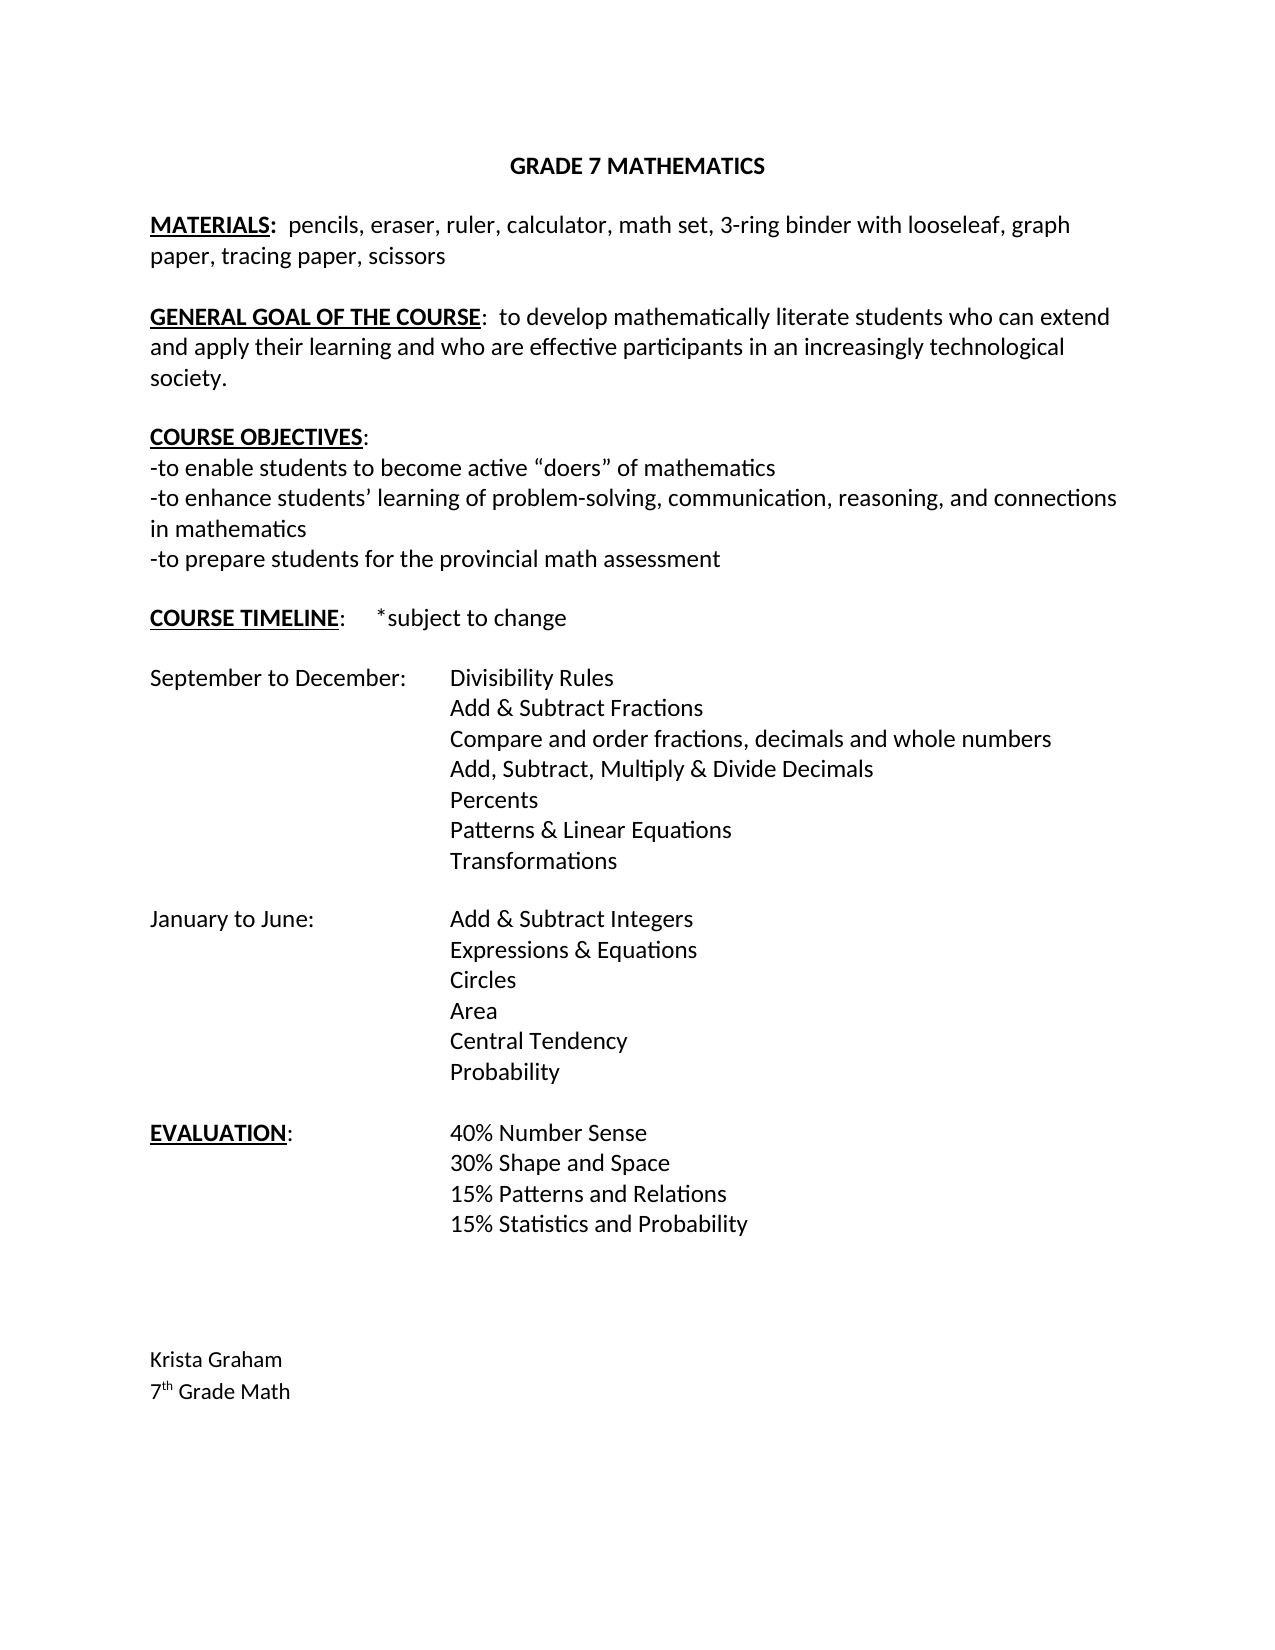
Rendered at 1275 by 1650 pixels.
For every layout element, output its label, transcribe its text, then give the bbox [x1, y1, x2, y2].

text EVALUATION: 40% Number Sense [150, 1117, 1125, 1148]
text 30% Shape and Space [150, 1148, 1125, 1178]
text Add, Subtract, Multiply & Divide Decimals [150, 753, 1125, 784]
text 15% Patterns and Relations [150, 1178, 1125, 1209]
text Add & Subtract Fractions [150, 692, 1125, 723]
text Transformations [150, 845, 1125, 875]
text GENERAL GOAL OF THE COURSE: to develop mathematically literate students who can extend and apply their learning and who are effective participants in an increasingly technological society. [150, 301, 1125, 392]
text MATERIALS: pencils, eraser, ruler, calculator, math set, 3-ring binder with looseleaf, graph paper, tracing paper, scissors [150, 209, 1125, 270]
text GRADE 7 MATHEMATICS [150, 150, 1125, 181]
text -to prepare students for the provincial math assessment [150, 543, 1125, 574]
text Area [150, 995, 1125, 1026]
text Circles [150, 964, 1125, 995]
text Patterns & Linear Equations [150, 814, 1125, 845]
text COURSE TIMELINE: *subject to change [150, 602, 1125, 633]
text Probability [150, 1056, 1125, 1087]
text September to December: Divisibility Rules [150, 662, 1125, 692]
text Expressions & Equations [150, 934, 1125, 964]
text 15% Statistics and Probability [150, 1209, 1125, 1239]
text Percents [150, 784, 1125, 814]
text Compare and order fractions, decimals and whole numbers [150, 723, 1125, 753]
text January to June: Add & Subtract Integers [150, 903, 1125, 934]
text COURSE OBJECTIVES: [150, 421, 1125, 452]
text -to enable students to become active “doers” of mathematics [150, 452, 1125, 482]
text Central Tendency [150, 1026, 1125, 1056]
text Krista Graham [150, 1345, 1125, 1373]
text -to enhance students’ learning of problem-solving, communication, reasoning, and connections in mathematics [150, 482, 1125, 543]
text 7th Grade Math [150, 1377, 1125, 1405]
